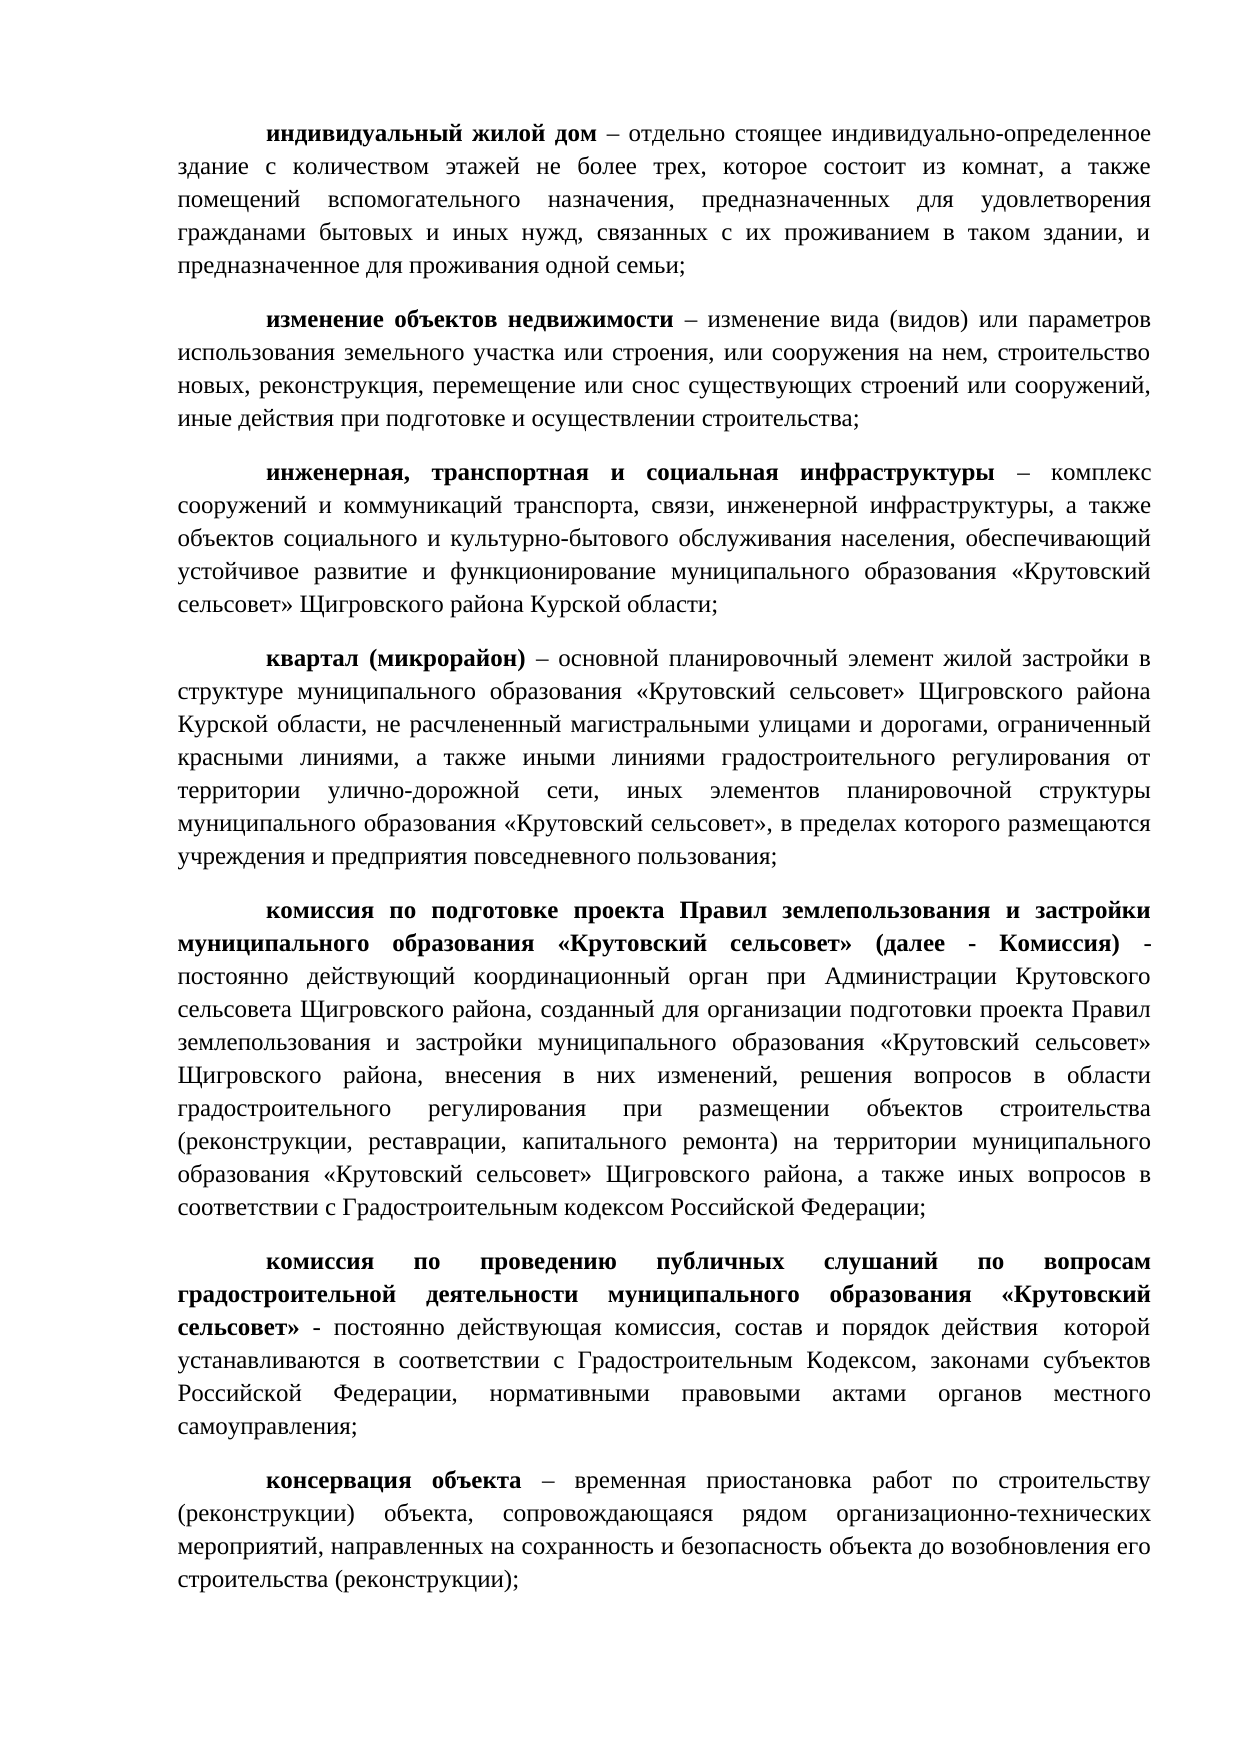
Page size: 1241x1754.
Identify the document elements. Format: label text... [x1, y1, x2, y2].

text комиссия по проведению публичных слушаний по вопросам градостроительной деятельности муниципального образования «Крутовский сельсовет» - постоянно действующая комиссия, состав и порядок действия которой устанавливаются в соответствии с Градостроительным Кодексом, законами субъектов Российской Федерации, нормативными правовыми актами органов местного самоуправления; [177, 1246, 1152, 1440]
text инженерная, транспортная и социальная инфраструктуры – комплекс сооружений и коммуникаций транспорта, связи, инженерной инфраструктуры, а также объектов социального и культурно-бытового обслуживания населения, обеспечивающий устойчивое развитие и функционирование муниципального образования «Крутовский сельсовет» Щигровского района Курской области; [177, 457, 1152, 618]
text индивидуальный жилой дом – отдельно стоящее индивидуально-определенное здание с количеством этажей не более трех, которое состоит из комнат, а также помещений вспомогательного назначения, предназначенных для удовлетворения гражданами бытовых и иных нужд, связанных с их проживанием в таком здании, и предназначенное для проживания одной семьи; [177, 118, 1152, 279]
text комиссия по подготовке проекта Правил землепользования и застройки муниципального образования «Крутовский сельсовет» (далее - Комиссия) - постоянно действующий координационный орган при Администрации Крутовского сельсовета Щигровского района, созданный для организации подготовки проекта Правил землепользования и застройки муниципального образования «Крутовский сельсовет» Щигровского района, внесения в них изменений, решения вопросов в области градостроительного регулирования при размещении объектов строительства (реконструкции, реставрации, капитального ремонта) на территории муниципального образования «Крутовский сельсовет» Щигровского района, а также иных вопросов в соответствии с Градостроительным кодексом Российской Федерации; [177, 895, 1152, 1221]
text изменение объектов недвижимости – изменение вида (видов) или параметров использования земельного участка или строения, или сооружения на нем, строительство новых, реконструкция, перемещение или снос существующих строений или сооружений, иные действия при подготовке и осуществлении строительства; [177, 304, 1152, 432]
text квартал (микрорайон) – основной планировочный элемент жилой застройки в структуре муниципального образования «Крутовский сельсовет» Щигровского района Курской области, не расчлененный магистральными улицами и дорогами, ограниченный красными линиями, а также иными линиями градостроительного регулирования от территории улично-дорожной сети, иных элементов планировочной структуры муниципального образования «Крутовский сельсовет», в пределах которого размещаются учреждения и предприятия повседневного пользования; [177, 643, 1152, 870]
text консервация объекта – временная приостановка работ по строительству (реконструкции) объекта, сопровождающаяся рядом организационно-технических мероприятий, направленных на сохранность и безопасность объекта до возобновления его строительства (реконструкции); [177, 1465, 1152, 1593]
